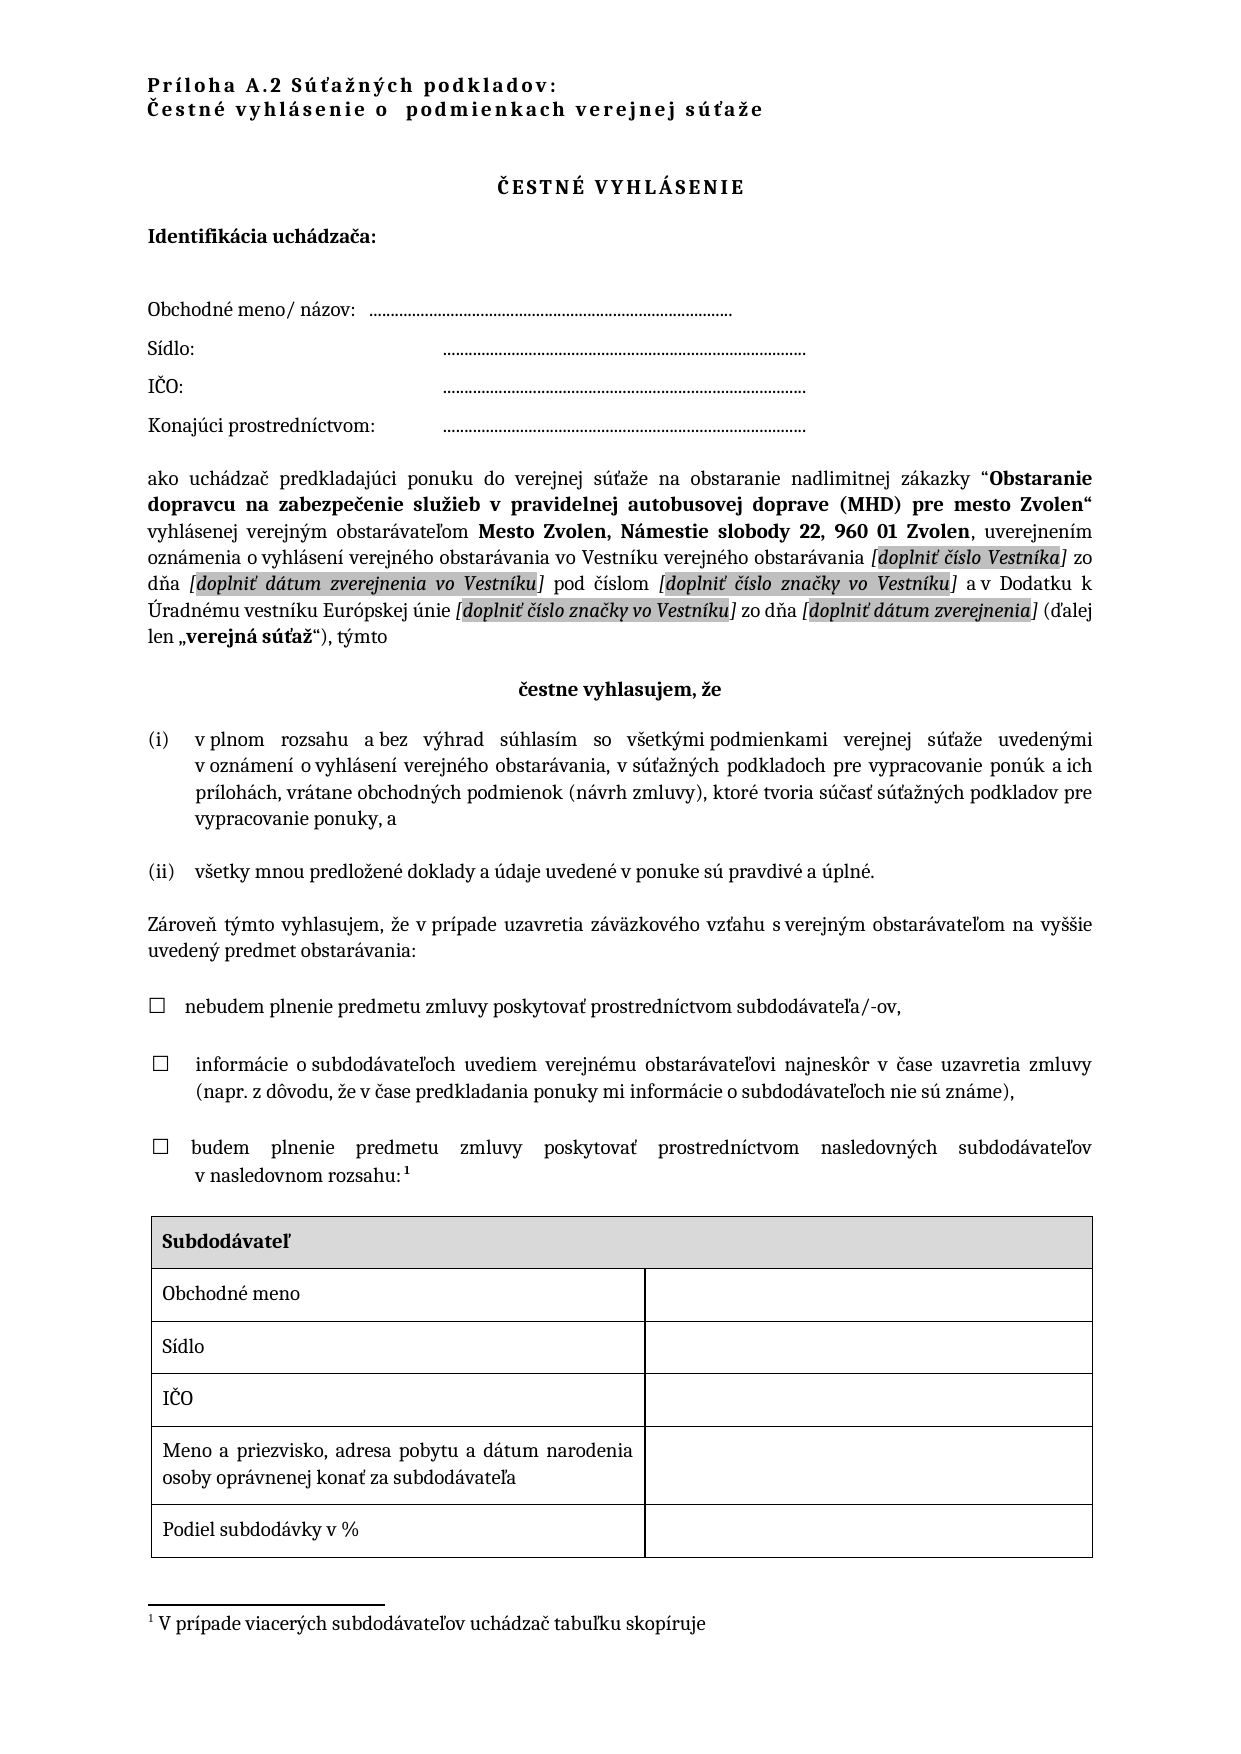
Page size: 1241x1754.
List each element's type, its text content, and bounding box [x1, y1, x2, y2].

text Konajúci prostredníctvom: ..................................................................................... [148, 414, 1093, 438]
text IČO: ..................................................................................... [148, 375, 1093, 399]
list v plnom rozsahu a bez výhrad súhlasím so všetkými podmienkami verejnej súťaže uvedenými v oznámení o vyhlásení verejného obstarávania, v súťažných podkladoch pre vypracovanie ponúk a ich prílohách, vrátane obchodných podmienok (návrh zmluvy), ktoré tvoria súčasť súťažných podkladov pre vypracovanie ponuky, a [148, 728, 1093, 831]
table_cell [646, 1427, 1092, 1504]
text Čestné vyhlásenie [148, 175, 1093, 199]
text budem plnenie predmetu zmluvy poskytovať prostredníctvom nasledovných subdodávateľov v nasledovnom rozsahu: [151, 1132, 1093, 1187]
table_cell Sídlo [152, 1322, 644, 1373]
text Identifikácia uchádzača: [148, 224, 1093, 248]
text Zároveň týmto vyhlasujem, že v prípade uzavretia záväzkového vzťahu s verejným obstarávateľom na vyššie uvedený predmet obstarávania: [148, 912, 1093, 962]
text Obchodné meno/ názov: ..................................................................................... [148, 297, 1093, 321]
table_cell [646, 1374, 1092, 1426]
text nebudem plnenie predmetu zmluvy poskytovať prostredníctvom subdodávateľa/-ov, [148, 991, 1093, 1020]
text Sídlo: ..................................................................................... [148, 336, 1093, 360]
table_cell [646, 1322, 1092, 1373]
table_cell Obchodné meno [152, 1269, 644, 1321]
table_cell Meno a priezvisko, adresa pobytu a dátum narodenia osoby oprávnenej konať za subdodávateľa [152, 1427, 644, 1504]
table_cell [646, 1505, 1092, 1557]
table_cell Podiel subdodávky v % [152, 1505, 644, 1557]
list všetky mnou predložené doklady a údaje uvedené v ponuke sú pravdivé a úplné. [148, 859, 1093, 883]
text čestne vyhlasujem, že [148, 677, 1093, 701]
table_header Subdodávateľ [152, 1217, 1092, 1268]
text ako uchádzač predkladajúci ponuku do verejnej súťaže na obstaranie nadlimitnej zákazky “Obstaranie dopravcu na zabezpečenie služieb v pravidelnej autobusovej doprave (MHD) pre mesto Zvolen“ vyhlásenej verejným obstarávateľom Mesto Zvolen, Námestie slobody 22, 960 01 Zvolen, uverejnením oznámenia o vyhlásení verejného obstarávania vo Vestníku verejného obstarávania [doplniť číslo Vestníka] zo dňa [doplniť dátum zverejnenia vo Vestníku] pod číslom [doplniť číslo značky vo Vestníku] a v Dodatku k Úradnému vestníku Európskej únie [doplniť číslo značky vo Vestníku] zo dňa [doplniť dátum zverejnenia] (ďalej len „verejná súťaž“), týmto [148, 467, 1093, 649]
table_cell IČO [152, 1374, 644, 1426]
table_cell [646, 1269, 1092, 1321]
text informácie o subdodávateľoch uvediem verejnému obstarávateľovi najneskôr v čase uzavretia zmluvy (napr. z dôvodu, že v čase predkladania ponuky mi informácie o subdodávateľoch nie sú známe), [151, 1049, 1093, 1104]
